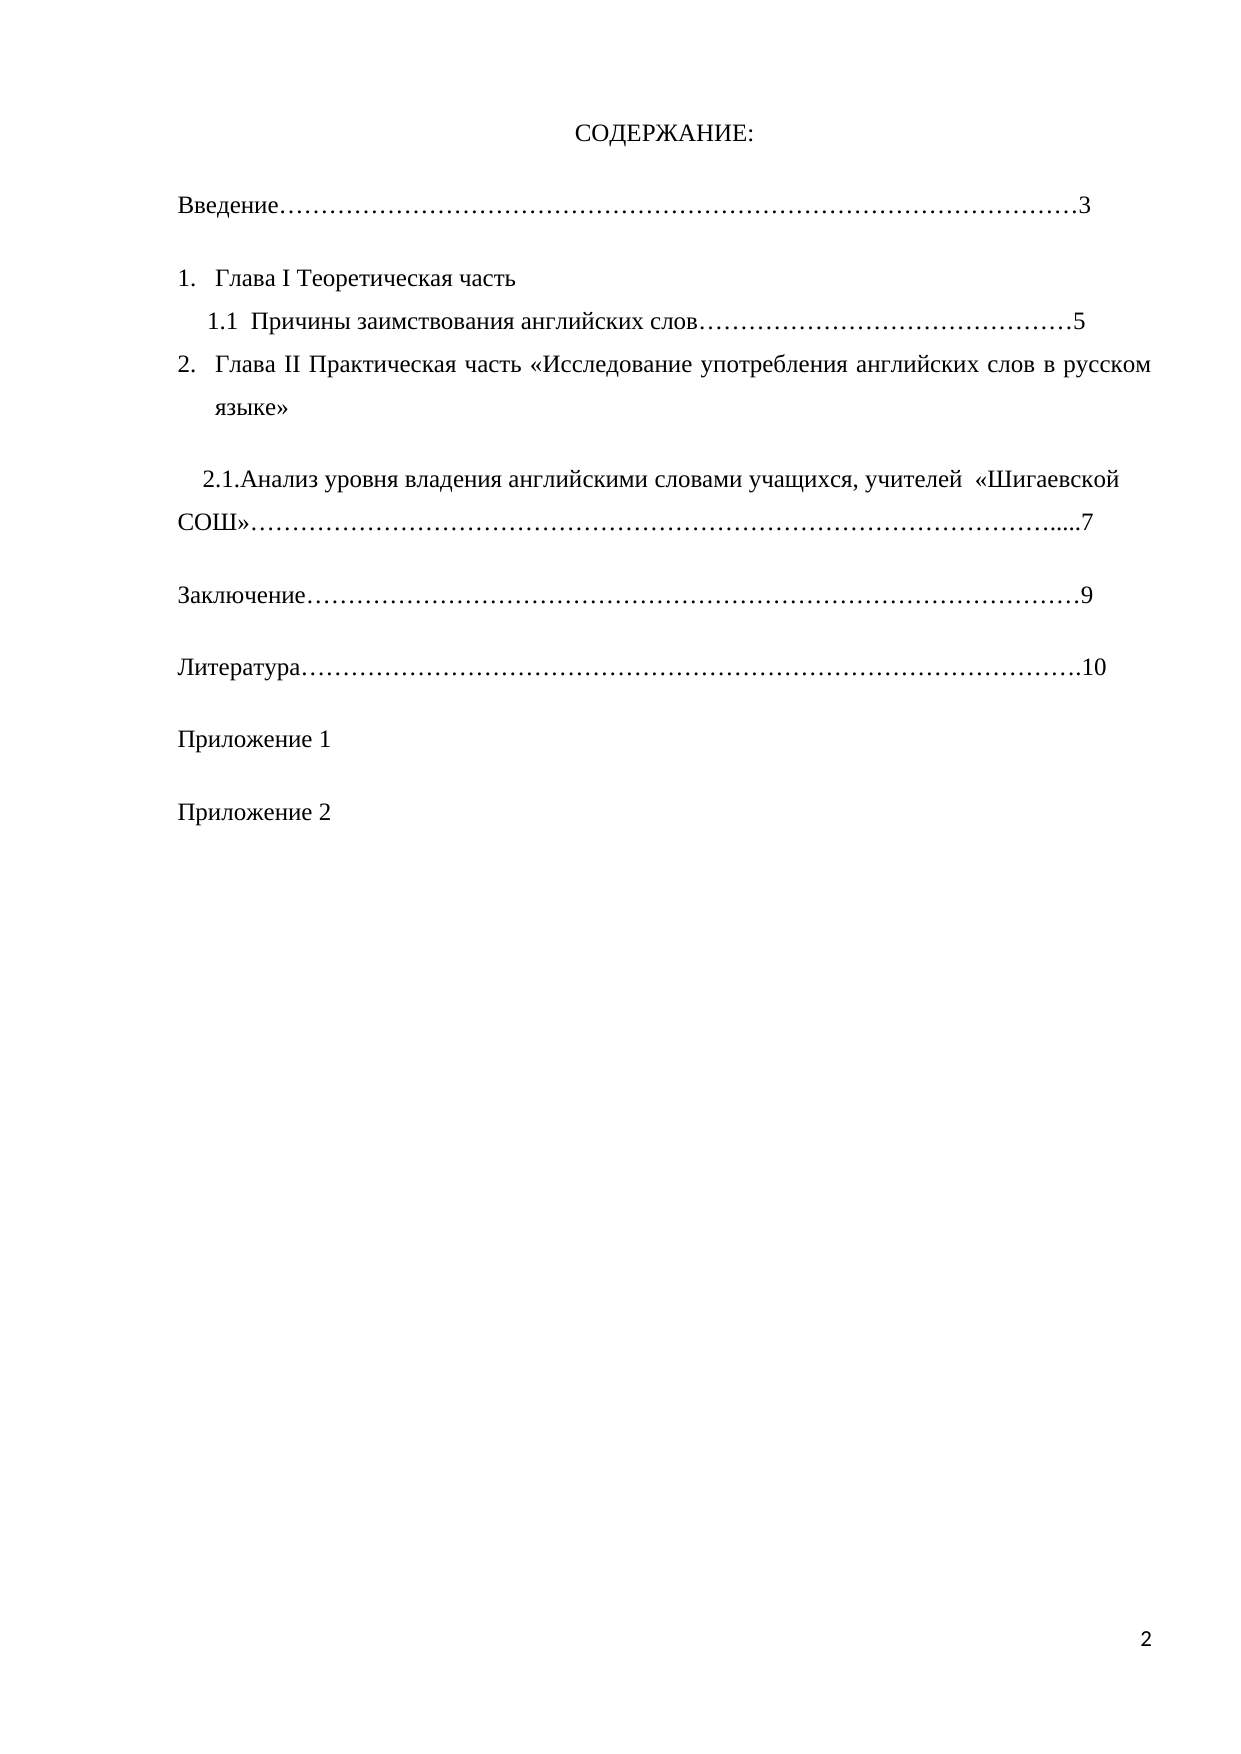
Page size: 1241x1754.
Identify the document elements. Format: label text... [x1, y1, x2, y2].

list Причины заимствования английских слов………………………………………5 [207, 306, 1152, 334]
text Заключение…………………………………………………………………………………9 [177, 580, 1152, 608]
text Введение……………………………………………………………………………………3 [177, 190, 1152, 219]
text Приложение 1 [177, 724, 1152, 753]
list Глава I Теоретическая часть [177, 263, 1152, 291]
list Глава II Практическая часть «Исследование употребления английских слов в русском языке» [177, 349, 1152, 421]
text Приложение 2 [177, 797, 1152, 825]
text СОДЕРЖАНИЕ: [177, 118, 1152, 147]
text 2.1.Анализ уровня владения английскими словами учащихся, учителей «Шигаевской СОШ»…………………………………………………………………………………….....7 [177, 464, 1152, 536]
text Литература………………………………………………………………………………….10 [177, 652, 1152, 681]
